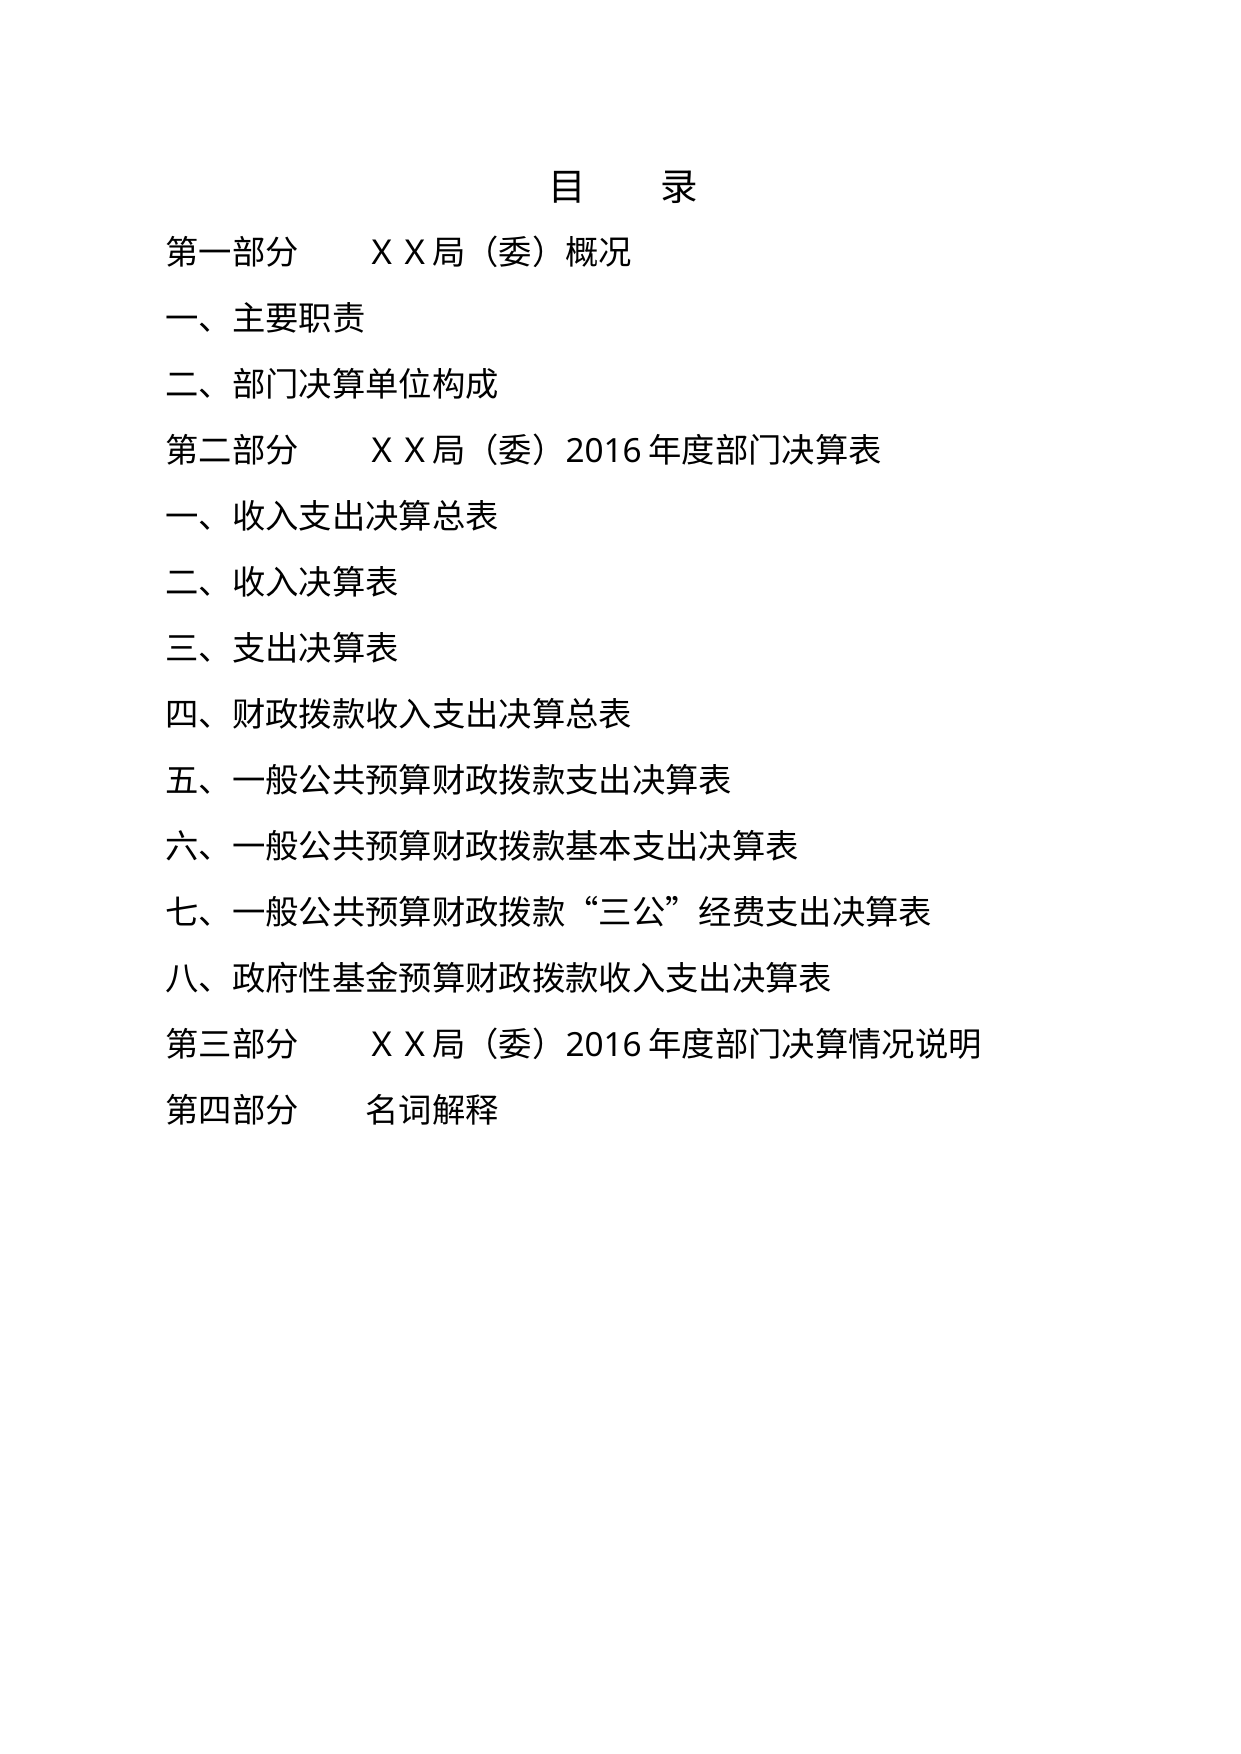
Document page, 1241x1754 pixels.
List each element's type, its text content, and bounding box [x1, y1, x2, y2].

text 目 录 [165, 151, 1081, 217]
text 五、一般公共预算财政拨款支出决算表 [165, 745, 1081, 811]
text 八、政府性基金预算财政拨款收入支出决算表 [165, 943, 1081, 1009]
text 二、收入决算表 [165, 547, 1081, 613]
list 主要职责 [165, 283, 1081, 349]
text 一、收入支出决算总表 [165, 481, 1081, 547]
text 三、支出决算表 [165, 613, 1081, 679]
text 四、财政拨款收入支出决算总表 [165, 679, 1081, 745]
list 部门决算单位构成 [165, 349, 1081, 415]
text 第一部分 ＸＸ局（委）概况 [165, 217, 1081, 283]
text 第四部分 名词解释 [165, 1075, 1081, 1141]
text 六、一般公共预算财政拨款基本支出决算表 [165, 811, 1081, 877]
text 第二部分 ＸＸ局（委）2016年度部门决算表 [165, 415, 1081, 481]
text 七、一般公共预算财政拨款“三公”经费支出决算表 [165, 877, 1081, 943]
text 第三部分 ＸＸ局（委）2016年度部门决算情况说明 [165, 1009, 1081, 1075]
